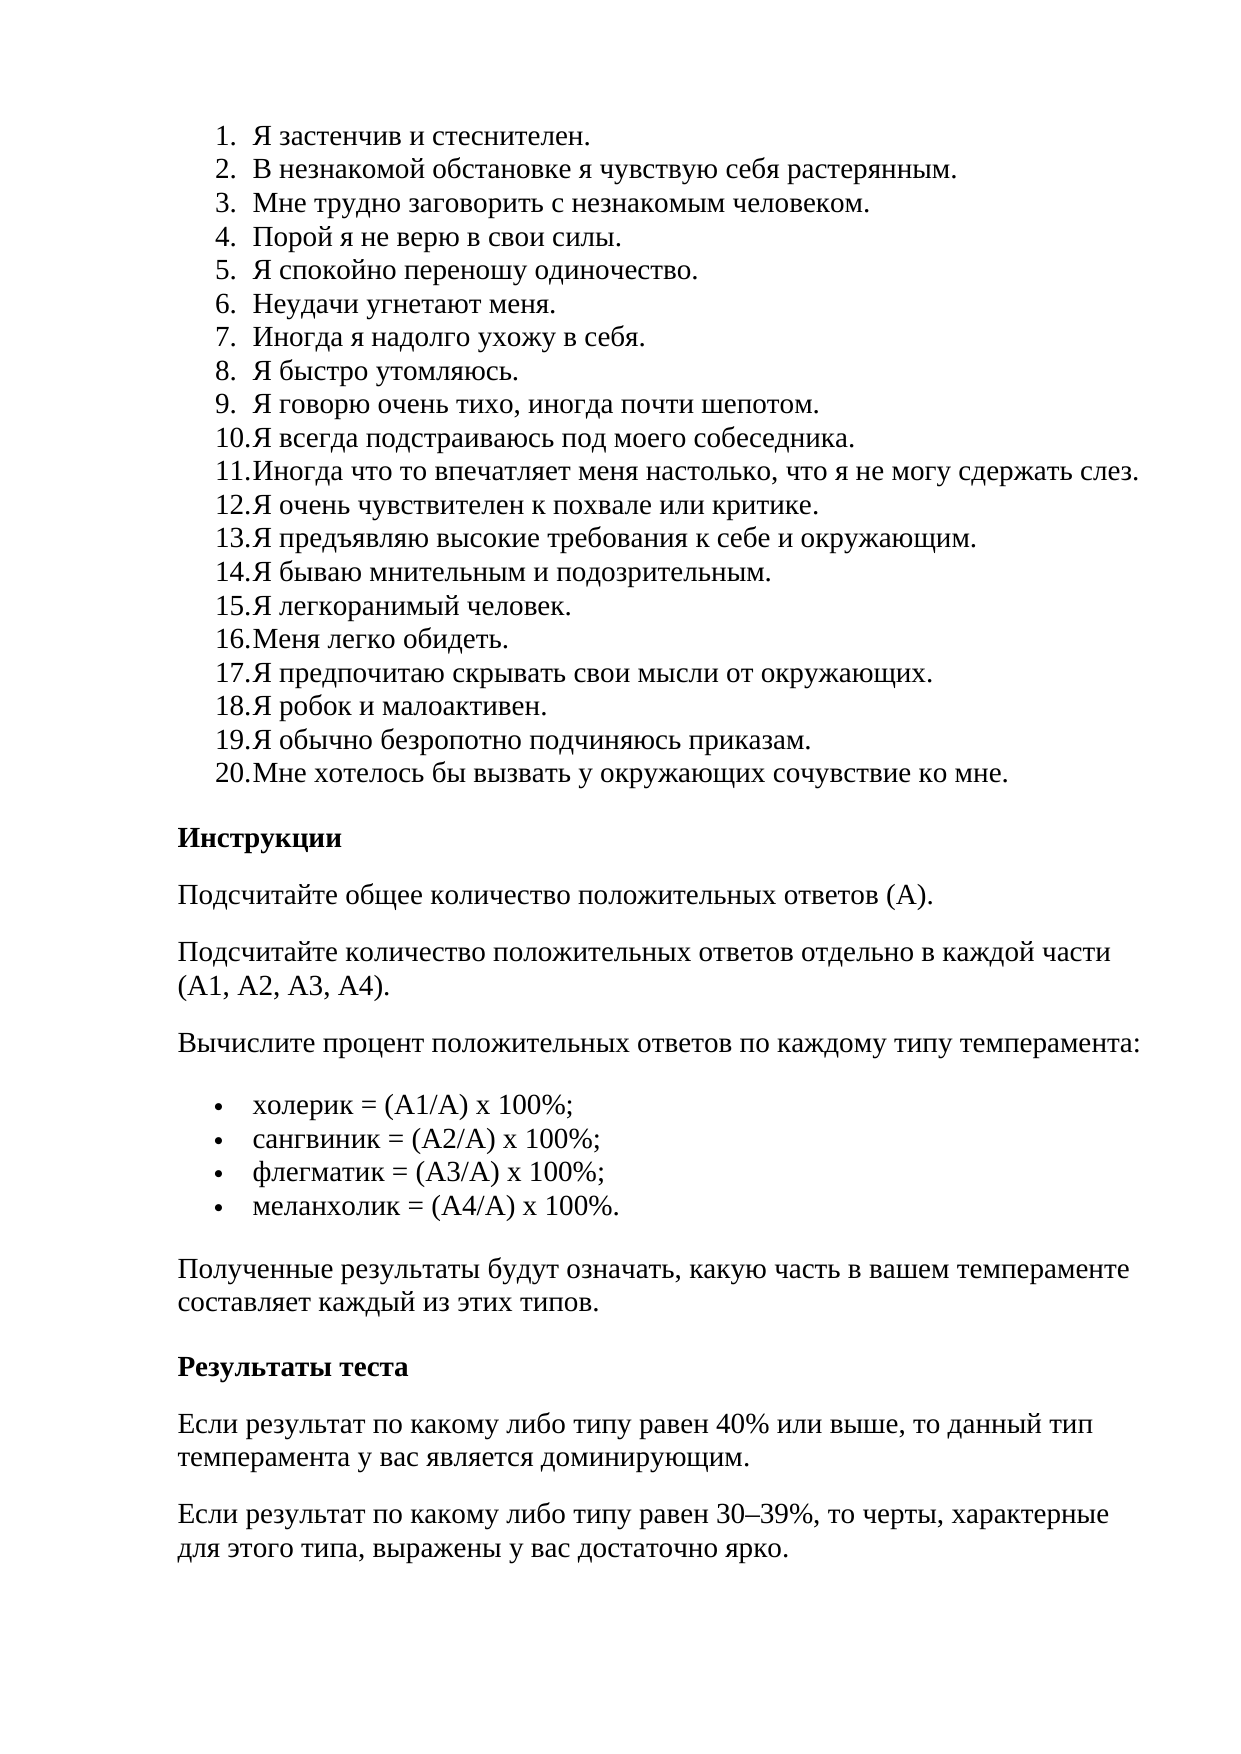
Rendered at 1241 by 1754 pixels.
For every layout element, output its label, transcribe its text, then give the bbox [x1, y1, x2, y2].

text Подсчитайте количество положительных ответов отдельно в каждой части (A1, A2, A3, A4). [177, 934, 1152, 1001]
list Я всегда подстраиваюсь под моего собеседника. [215, 420, 1152, 453]
list Меня легко обидеть. [215, 621, 1152, 655]
list Я предпочитаю скрывать свои мысли от окружающих. [215, 655, 1152, 688]
text Полученные результаты будут означать, какую часть в вашем темпераменте составляет каждый из этих типов. [177, 1251, 1152, 1318]
text Подсчитайте общее количество положительных ответов (А). [177, 877, 1152, 911]
list холерик = (А1/А) х 100%; [215, 1087, 1152, 1121]
list Мне трудно заговорить с незнакомым человеком. [215, 185, 1152, 219]
list Я легкоранимый человек. [215, 588, 1152, 621]
list флегматик = (А3/А) х 100%; [215, 1154, 1152, 1188]
list Мне хотелось бы вызвать у окружающих сочувствие ко мне. [215, 755, 1152, 789]
list Иногда я надолго ухожу в себя. [215, 319, 1152, 353]
list Я застенчив и стеснителен. [215, 118, 1152, 152]
list Порой я не верю в свои силы. [215, 219, 1152, 252]
text Инструкции [177, 820, 1152, 854]
list Я быстро утомляюсь. [215, 353, 1152, 386]
list Я робок и малоактивен. [215, 688, 1152, 722]
list Я предъявляю высокие требования к себе и окружающим. [215, 521, 1152, 554]
list Я спокойно переношу одиночество. [215, 252, 1152, 286]
text Если результат по какому либо типу равен 40% или выше, то данный тип темперамента у вас является доминирующим. [177, 1406, 1152, 1473]
list В незнакомой обстановке я чувствую себя растерянным. [215, 152, 1152, 185]
list Я говорю очень тихо, иногда почти шепотом. [215, 386, 1152, 420]
text Если результат по какому либо типу равен 30–39%, то черты, характерные для этого типа, выражены у вас достаточно ярко. [177, 1497, 1152, 1564]
list Я обычно безропотно подчиняюсь приказам. [215, 722, 1152, 755]
list Я бываю мнительным и подозрительным. [215, 554, 1152, 588]
text Результаты теста [177, 1349, 1152, 1383]
list сангвиник = (А2/А) х 100%; [215, 1121, 1152, 1154]
list Я очень чувствителен к похвале или критике. [215, 487, 1152, 521]
list меланхолик = (А4/А) х 100%. [215, 1188, 1152, 1222]
text Вычислите процент положительных ответов по каждому типу темперамента: [177, 1025, 1152, 1058]
list Иногда что то впечатляет меня настолько, что я не могу сдержать слез. [215, 453, 1152, 487]
list Неудачи угнетают меня. [215, 286, 1152, 319]
